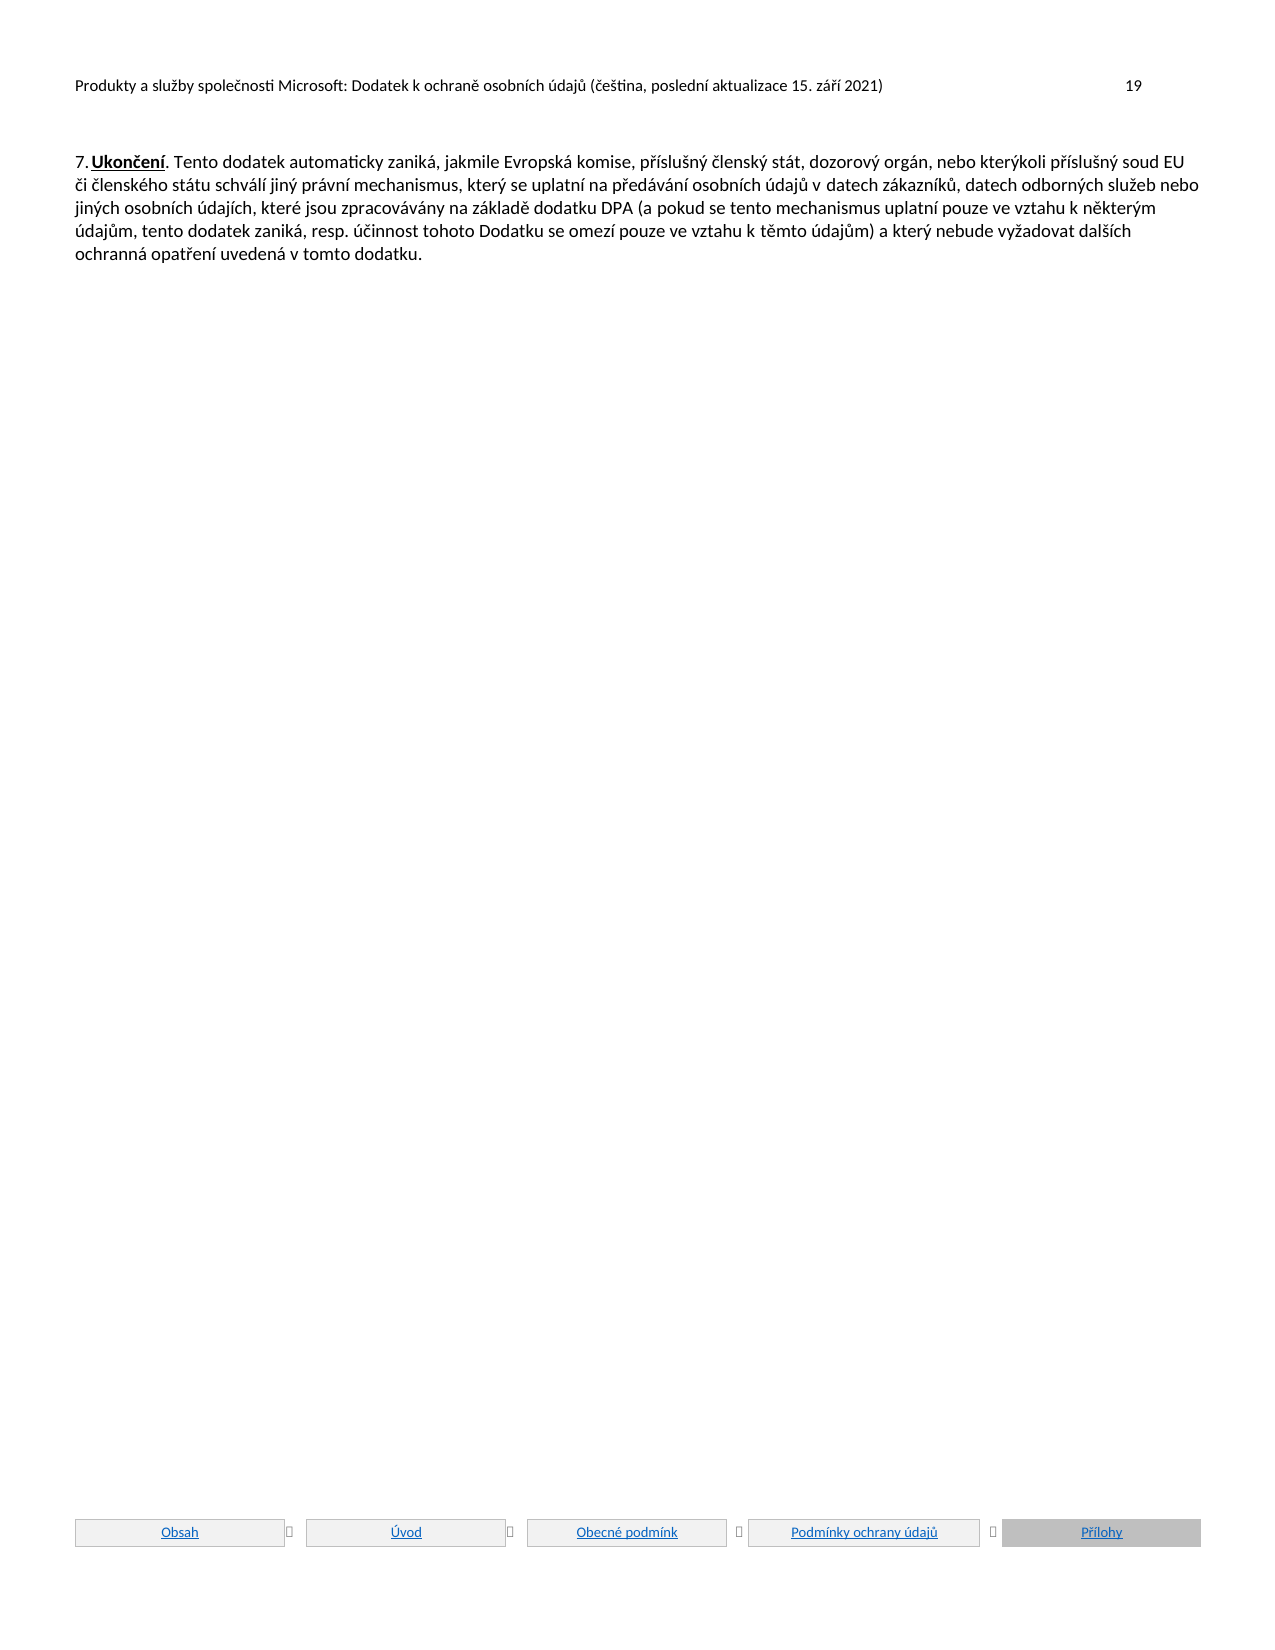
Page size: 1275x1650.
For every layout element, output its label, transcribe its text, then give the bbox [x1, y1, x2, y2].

list Ukončení. Tento dodatek automaticky zaniká, jakmile Evropská komise, příslušný členský stát, dozorový orgán, nebo kterýkoli příslušný soud EU či členského státu schválí jiný právní mechanismus, který se uplatní na předávání osobních údajů v datech zákazníků, datech odborných služeb nebo jiných osobních údajích, které jsou zpracovávány na základě dodatku DPA (a pokud se tento mechanismus uplatní pouze ve vztahu k některým údajům, tento dodatek zaniká, resp. účinnost tohoto Dodatku se omezí pouze ve vztahu k těmto údajům) a který nebude vyžadovat dalších ochranná opatření uvedená v tomto dodatku. [75, 150, 1200, 264]
